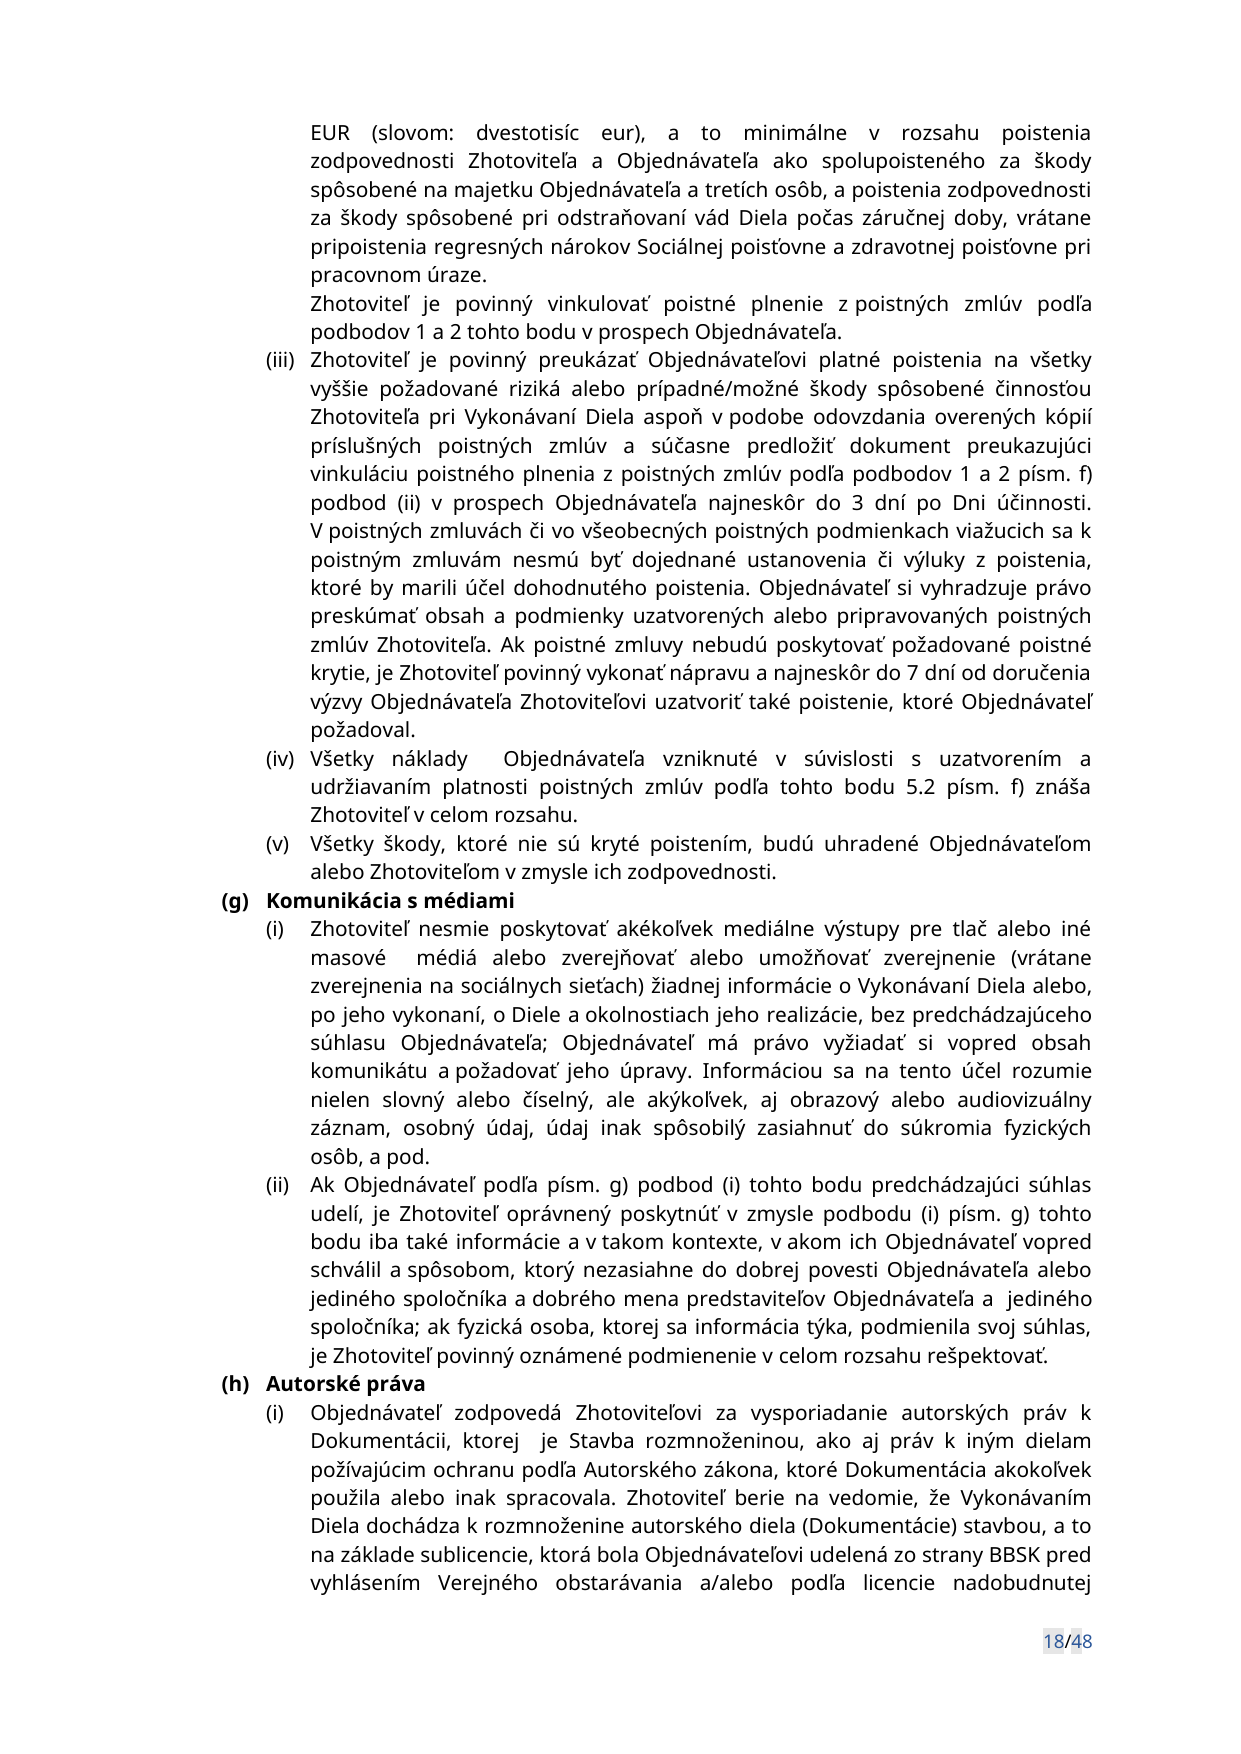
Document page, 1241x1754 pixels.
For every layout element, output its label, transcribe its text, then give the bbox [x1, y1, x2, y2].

text (h) Autorské práva [221, 1369, 1093, 1398]
text (iii) Zhotoviteľ je povinný preukázať Objednávateľovi platné poistenia na všetky vyššie požadované riziká alebo prípadné/možné škody spôsobené činnosťou Zhotoviteľa pri Vykonávaní Diela aspoň v podobe odovzdania overených kópií príslušných poistných zmlúv a súčasne predložiť dokument preukazujúci vinkuláciu poistného plnenia z poistných zmlúv podľa podbodov 1 a 2 písm. f) podbod (ii) v prospech Objednávateľa najneskôr do 3 dní po Dni účinnosti. V poistných zmluvách či vo všeobecných poistných podmienkach viažucich sa k poistným zmluvám nesmú byť dojednané ustanovenia či výluky z poistenia, ktoré by marili účel dohodnutého poistenia. Objednávateľ si vyhradzuje právo preskúmať obsah a podmienky uzatvorených alebo pripravovaných poistných zmlúv Zhotoviteľa. Ak poistné zmluvy nebudú poskytovať požadované poistné krytie, je Zhotoviteľ povinný vykonať nápravu a najneskôr do 7 dní od doručenia výzvy Objednávateľa Zhotoviteľovi uzatvoriť také poistenie, ktoré Objednávateľ požadoval. [266, 346, 1093, 744]
text (v) Všetky škody, ktoré nie sú kryté poistením, budú uhradené Objednávateľom alebo Zhotoviteľom v zmysle ich zodpovednosti. [266, 829, 1093, 886]
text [266, 1398, 1093, 1597]
text (ii) Ak Objednávateľ podľa písm. g) podbod (i) tohto bodu predchádzajúci súhlas udelí, je Zhotoviteľ oprávnený poskytnúť v zmysle podbodu (i) písm. g) tohto bodu iba také informácie a v takom kontexte, v akom ich Objednávateľ vopred schválil a spôsobom, ktorý nezasiahne do dobrej povesti Objednávateľa alebo jediného spoločníka a dobrého mena predstaviteľov Objednávateľa a jediného spoločníka; ak fyzická osoba, ktorej sa informácia týka, podmienila svoj súhlas, je Zhotoviteľ povinný oznámené podmienenie v celom rozsahu rešpektovať. [266, 1170, 1093, 1369]
text (iv) Všetky náklady Objednávateľa vzniknuté v súvislosti s uzatvorením a udržiavaním platnosti poistných zmlúv podľa tohto bodu 5.2 písm. f) znáša Zhotoviteľ v celom rozsahu. [266, 744, 1093, 829]
text (g) Komunikácia s médiami [221, 886, 1093, 914]
text Zhotoviteľ je povinný vinkulovať poistné plnenie z poistných zmlúv podľa podbodov 1 a 2 tohto bodu v prospech Objednávateľa. [310, 289, 1093, 346]
text (i) Zhotoviteľ nesmie poskytovať akékoľvek mediálne výstupy pre tlač alebo iné masové médiá alebo zverejňovať alebo umožňovať zverejnenie (vrátane zverejnenia na sociálnych sieťach) žiadnej informácie o Vykonávaní Diela alebo, po jeho vykonaní, o Diele a okolnostiach jeho realizácie, bez predchádzajúceho súhlasu Objednávateľa; Objednávateľ má právo vyžiadať si vopred obsah komunikátu a požadovať jeho úpravy. Informáciou sa na tento účel rozumie nielen slovný alebo číselný, ale akýkoľvek, aj obrazový alebo audiovizuálny záznam, osobný údaj, údaj inak spôsobilý zasiahnuť do súkromia fyzických osôb, a pod. [266, 914, 1093, 1170]
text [310, 118, 1093, 289]
